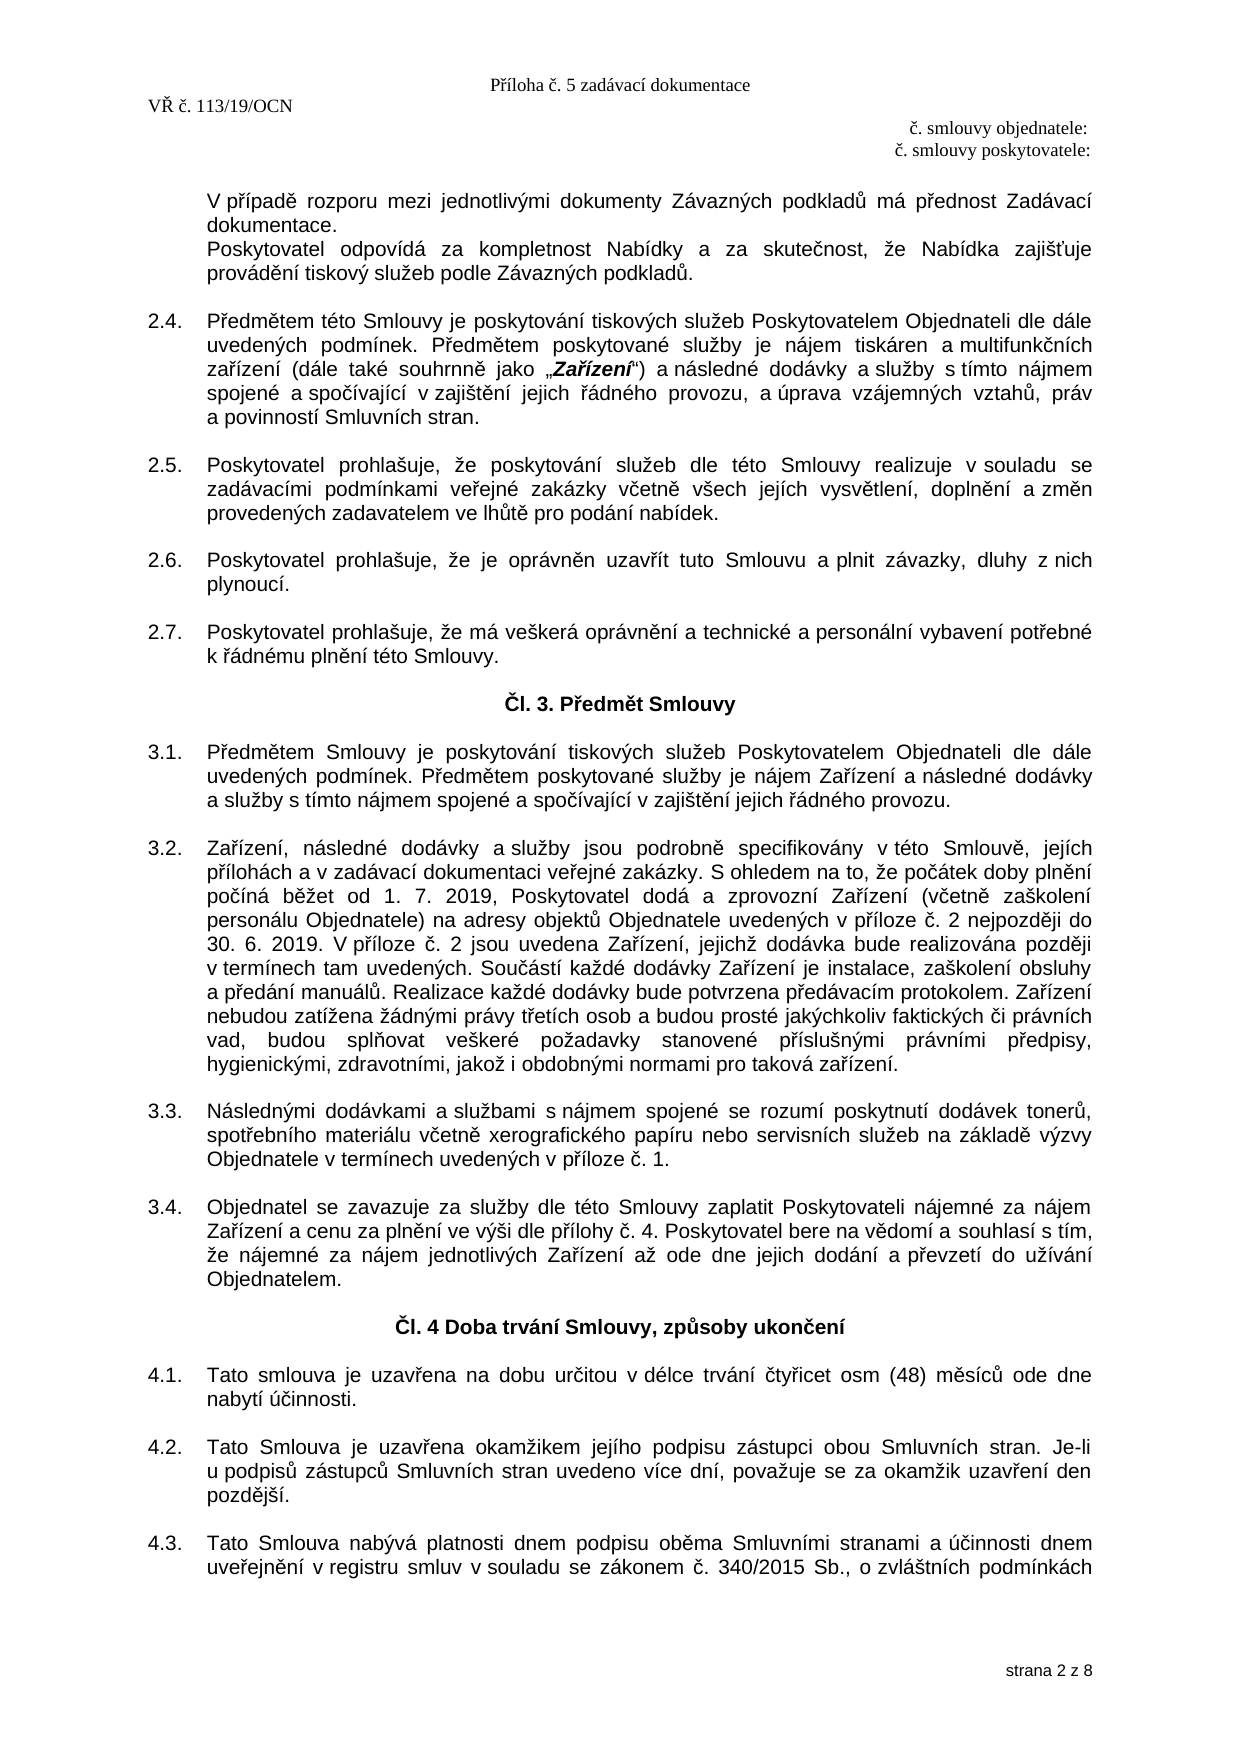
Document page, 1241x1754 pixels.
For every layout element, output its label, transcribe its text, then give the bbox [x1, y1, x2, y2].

text Čl. 4 Doba trvání Smlouvy, způsoby ukončení [148, 1315, 1093, 1339]
list Poskytovatel prohlašuje, že má veškerá oprávnění a technické a personální vybavení potřebné k řádnému plnění této Smlouvy. [148, 620, 1093, 668]
list Zařízení, následné dodávky a služby jsou podrobně specifikovány v této Smlouvě, jejích přílohách a v zadávací dokumentaci veřejné zakázky. S ohledem na to, že počátek doby plnění počíná běžet od 1. 7. 2019, Poskytovatel dodá a zprovozní Zařízení (včetně zaškolení personálu Objednatele) na adresy objektů Objednatele uvedených v příloze č. 2 nejpozději do 30. 6. 2019. V příloze č. 2 jsou uvedena Zařízení, jejichž dodávka bude realizována později v termínech tam uvedených. Součástí každé dodávky Zařízení je instalace, zaškolení obsluhy a předání manuálů. Realizace každé dodávky bude potvrzena předávacím protokolem. Zařízení nebudou zatížena žádnými právy třetích osob a budou prosté jakýchkoliv faktických či právních vad, budou splňovat veškeré požadavky stanovené příslušnými právními předpisy, hygienickými, zdravotními, jakož i obdobnými normami pro taková zařízení. [148, 836, 1093, 1075]
list Poskytovatel prohlašuje, že poskytování služeb dle této Smlouvy realizuje v souladu se zadávacími podmínkami veřejné zakázky včetně všech jejích vysvětlení, doplnění a změn provedených zadavatelem ve lhůtě pro podání nabídek. [148, 452, 1093, 524]
list Následnými dodávkami a službami s nájmem spojené se rozumí poskytnutí dodávek tonerů, spotřebního materiálu včetně xerografického papíru nebo servisních služeb na základě výzvy Objednatele v termínech uvedených v příloze č. 1. [148, 1099, 1093, 1171]
list Předmětem této Smlouvy je poskytování tiskových služeb Poskytovatelem Objednateli dle dále uvedených podmínek. Předmětem poskytované služby je nájem tiskáren a multifunkčních zařízení (dále také souhrnně jako „Zařízení“) a následné dodávky a služby s tímto nájmem spojené a spočívající v zajištění jejich řádného provozu, a úprava vzájemných vztahů, práv a povinností Smluvních stran. [148, 309, 1093, 428]
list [148, 1531, 1093, 1578]
list V případě rozporu mezi jednotlivými dokumenty Závazných podkladů má přednost Zadávací dokumentace. [207, 189, 1093, 237]
list Tato Smlouva je uzavřena okamžikem jejího podpisu zástupci obou Smluvních stran. Je-li u podpisů zástupců Smluvních stran uvedeno více dní, považuje se za okamžik uzavření den pozdější. [148, 1435, 1093, 1507]
list Předmětem Smlouvy je poskytování tiskových služeb Poskytovatelem Objednateli dle dále uvedených podmínek. Předmětem poskytované služby je nájem Zařízení a následné dodávky a služby s tímto nájmem spojené a spočívající v zajištění jejich řádného provozu. [148, 740, 1093, 812]
list Poskytovatel odpovídá za kompletnost Nabídky a za skutečnost, že Nabídka zajišťuje provádění tiskový služeb podle Závazných podkladů. [207, 237, 1093, 285]
list Objednatel se zavazuje za služby dle této Smlouvy zaplatit Poskytovateli nájemné za nájem Zařízení a cenu za plnění ve výši dle přílohy č. 4. Poskytovatel bere na vědomí a souhlasí s tím, že nájemné za nájem jednotlivých Zařízení až ode dne jejich dodání a převzetí do užívání Objednatelem. [148, 1195, 1093, 1291]
text Čl. 3. Předmět Smlouvy [148, 692, 1093, 716]
list Poskytovatel prohlašuje, že je oprávněn uzavřít tuto Smlouvu a plnit závazky, dluhy z nich plynoucí. [148, 548, 1093, 596]
list Tato smlouva je uzavřena na dobu určitou v délce trvání čtyřicet osm (48) měsíců ode dne nabytí účinnosti. [148, 1363, 1093, 1411]
